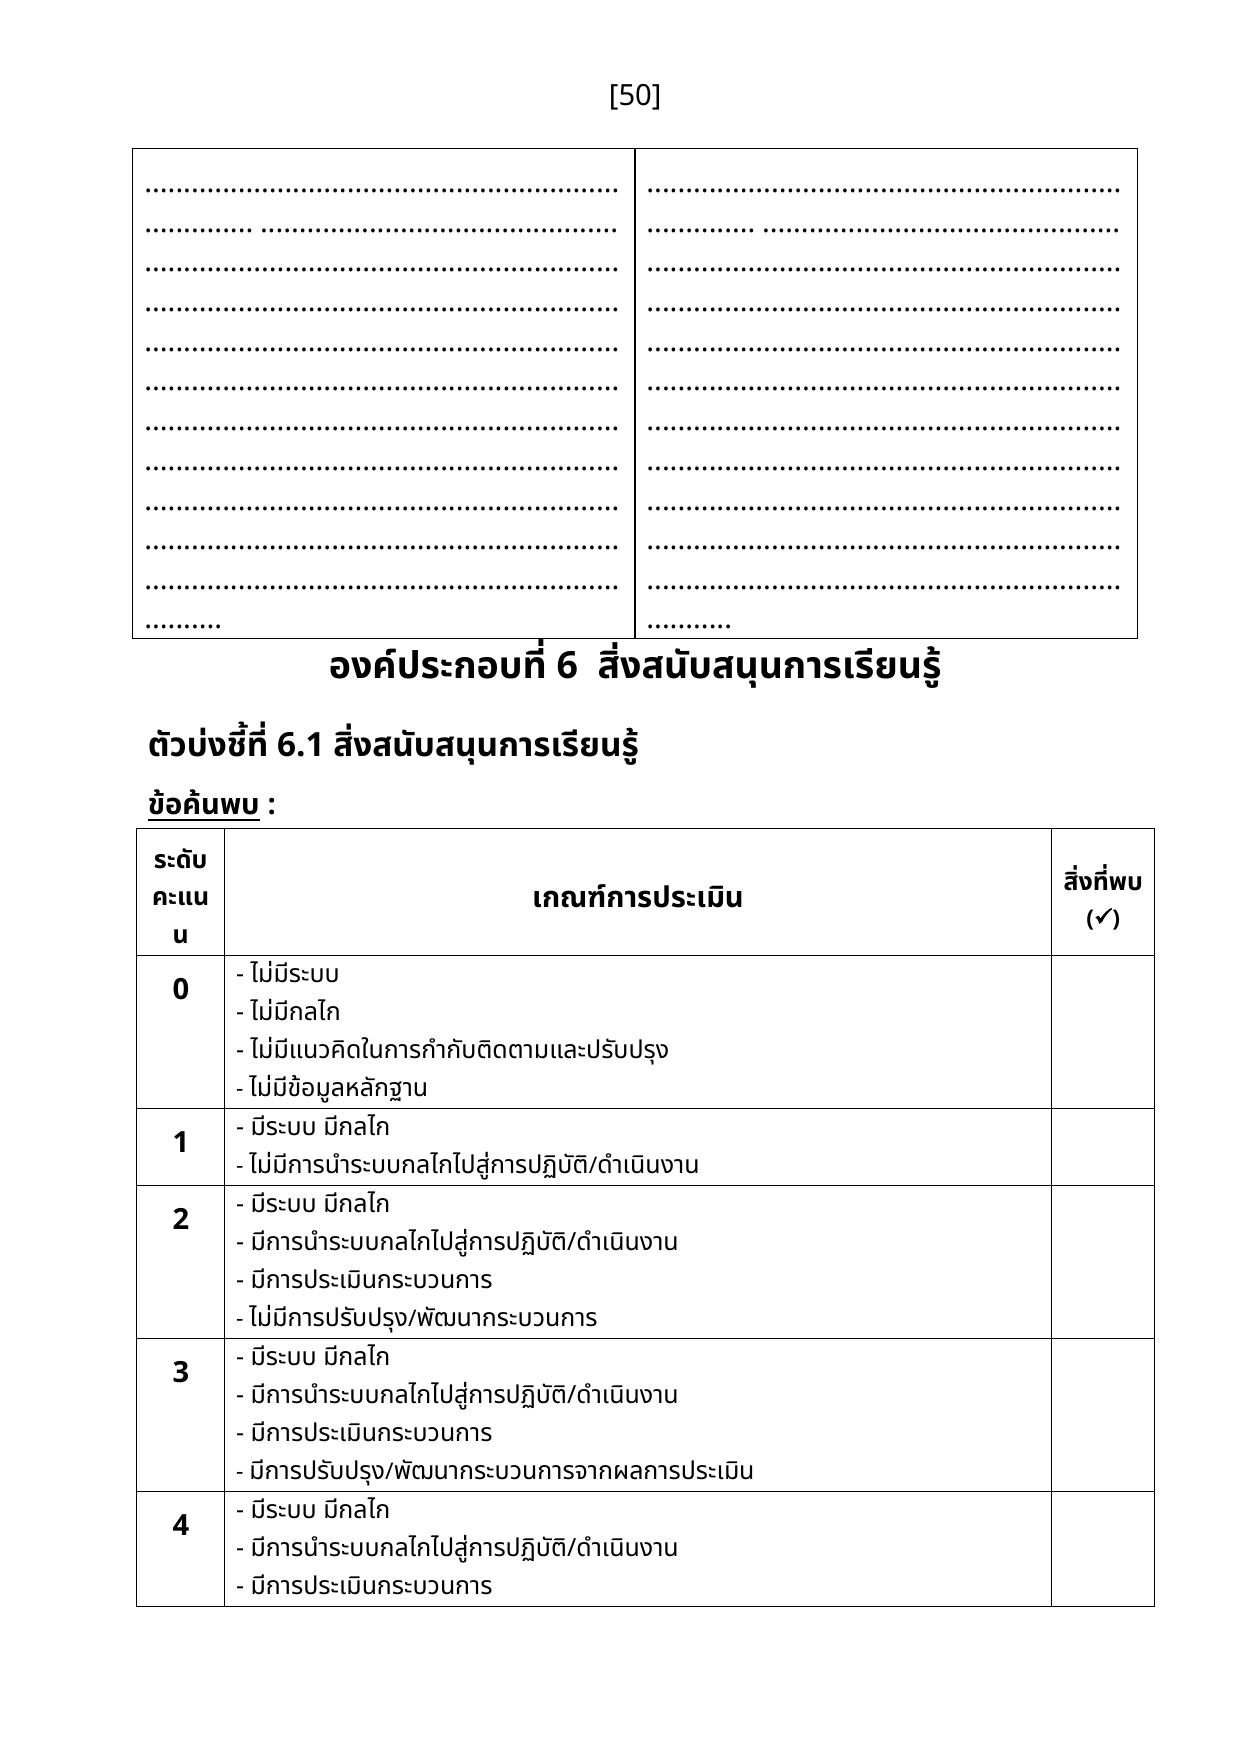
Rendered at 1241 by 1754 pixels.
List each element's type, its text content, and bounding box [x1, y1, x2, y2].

table_cell - มีระบบ มีกลไก - มีการนำระบบกลไกไปสู่การปฏิบัติ/ดำเนินงาน - มีการประเมินกระบวนการ - ไม่มีการปรับปรุง/พัฒนากระบวนการ [225, 1186, 1051, 1338]
table_cell [1052, 1492, 1154, 1606]
table_cell - มีระบบ มีกลไก - ไม่มีการนำระบบกลไกไปสู่การปฏิบัติ/ดำเนินงาน [225, 1109, 1051, 1185]
table_header ระดับคะแนน [137, 829, 224, 955]
table_cell - มีระบบ มีกลไก - มีการนำระบบกลไกไปสู่การปฏิบัติ/ดำเนินงาน - มีการประเมินกระบวนการ - มีการปรับปรุง/พัฒนากระบวนการจากผลการประเมิน [225, 1339, 1051, 1491]
table_cell 1 [137, 1109, 224, 1185]
table_cell - ไม่มีระบบ - ไม่มีกลไก - ไม่มีแนวคิดในการกำกับติดตามและปรับปรุง - ไม่มีข้อมูลหลักฐาน [225, 956, 1051, 1108]
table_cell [133, 149, 634, 637]
table_cell 4 [137, 1492, 224, 1606]
table_cell [1052, 1339, 1154, 1491]
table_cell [636, 149, 1137, 637]
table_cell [225, 1492, 1051, 1606]
table_cell [1052, 956, 1154, 1108]
table_cell 2 [137, 1186, 224, 1338]
text ตัวบ่งชี้ที่ 6.1 สิ่งสนับสนุนการเรียนรู้ [148, 721, 1122, 771]
table_cell 0 [137, 956, 224, 1108]
table_header เกณฑ์การประเมิน [225, 829, 1051, 955]
table_cell [1052, 1109, 1154, 1185]
table_cell [1052, 1186, 1154, 1338]
text องค์ประกอบที่ 6 สิ่งสนับสนุนการเรียนรู้ [148, 639, 1122, 696]
table_header สิ่งที่พบ () [1052, 829, 1154, 955]
text ข้อค้นพบ : [148, 784, 1122, 828]
table_cell 3 [137, 1339, 224, 1491]
